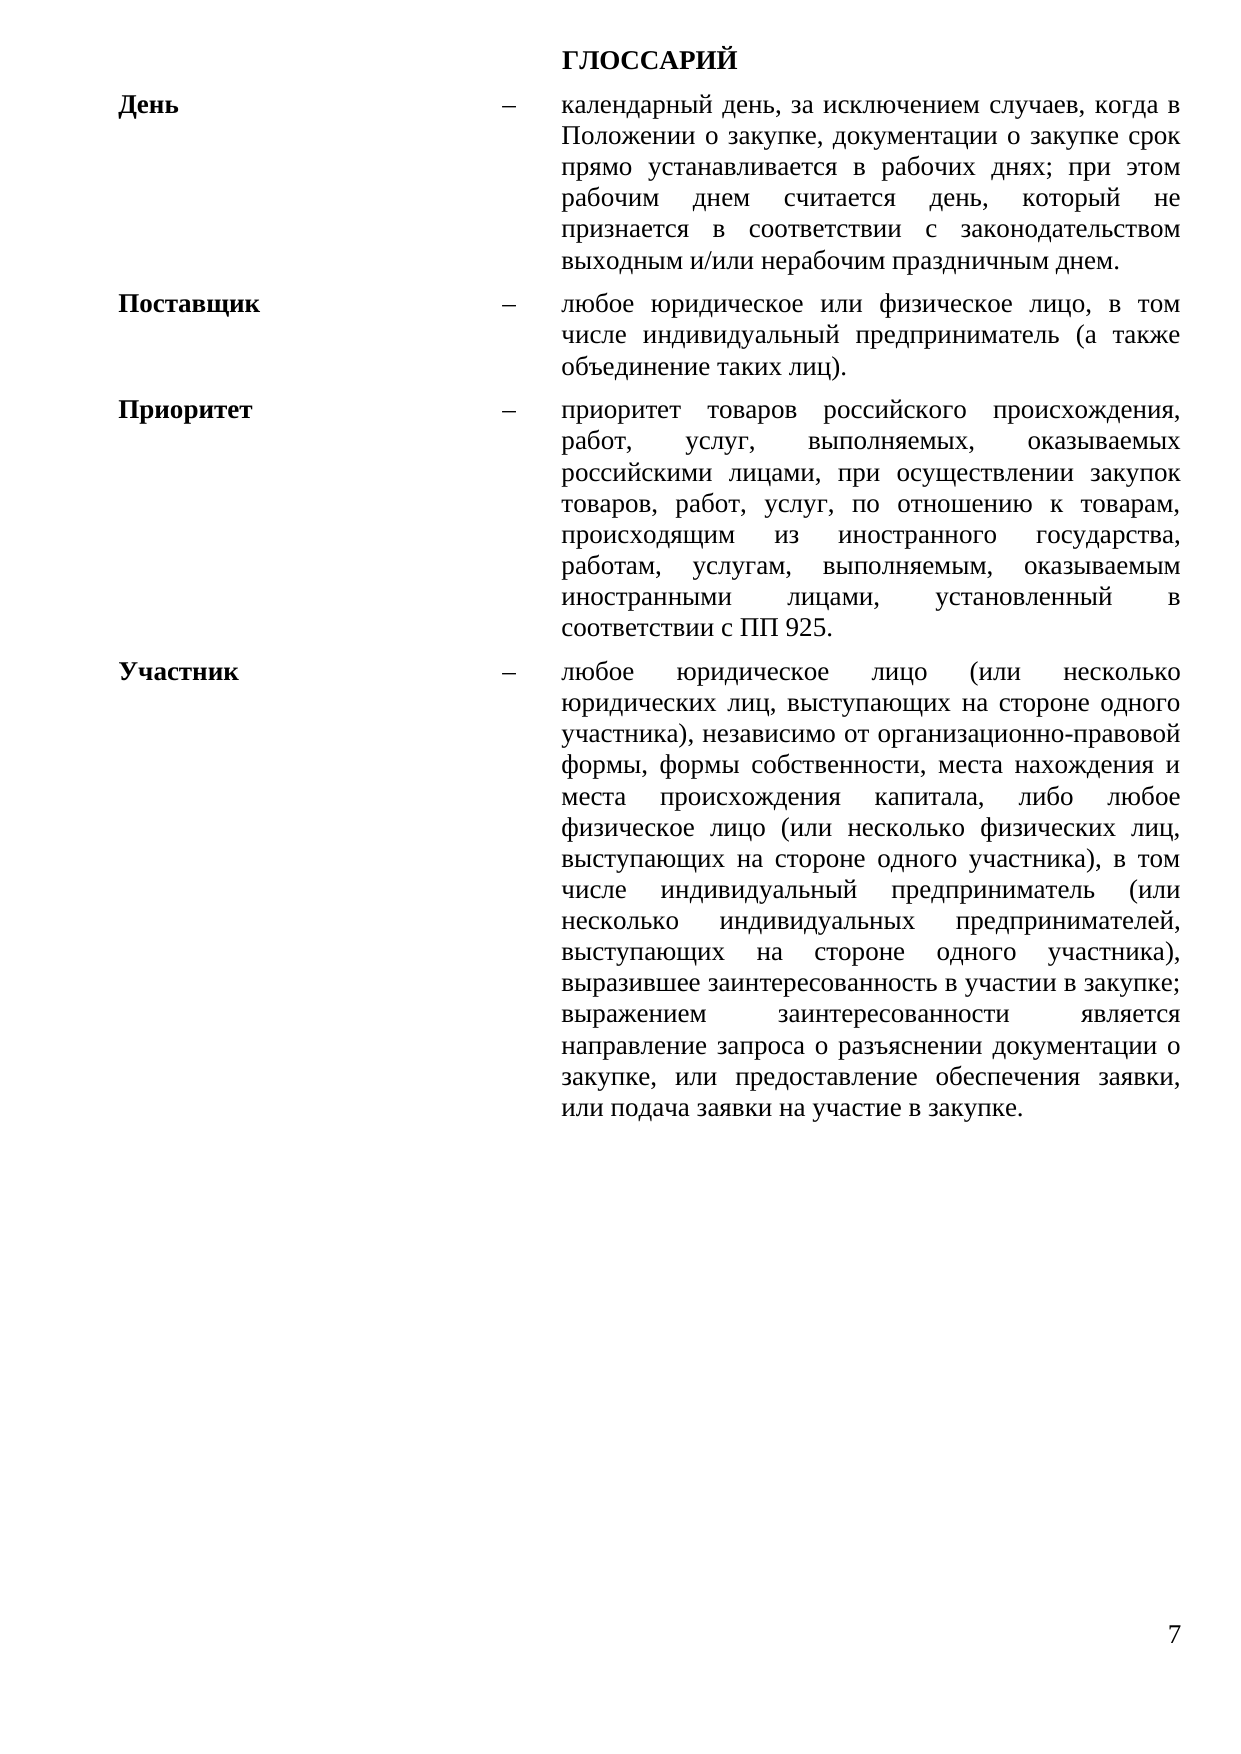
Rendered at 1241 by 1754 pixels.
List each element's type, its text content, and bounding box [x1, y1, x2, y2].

text Приоритет – приоритет товаров российского происхождения, работ, услуг, выполняемых, оказываемых российскими лицами, при осуществлении закупок товаров, работ, услуг, по отношению к товарам, происходящим из иностранного государства, работам, услугам, выполняемым, оказываемым иностранными лицами, установленный в соответствии с ПП 925. [118, 393, 1181, 642]
text День – календарный день, за исключением случаев, когда в Положении о закупке, документации о закупке срок прямо устанавливается в рабочих днях; при этом рабочим днем считается день, который не признается в соответствии с законодательством выходным и/или нерабочим праздничным днем. [118, 88, 1181, 275]
text Поставщик – любое юридическое или физическое лицо, в том числе индивидуальный предприниматель (а также объединение таких лиц). [118, 287, 1181, 381]
text Участник – любое юридическое лицо (или несколько юридических лиц, выступающих на стороне одного участника), независимо от организационно-правовой формы, формы собственности, места нахождения и места происхождения капитала, либо любое физическое лицо (или несколько физических лиц, выступающих на стороне одного участника), в том числе индивидуальный предприниматель (или несколько индивидуальных предпринимателей, выступающих на стороне одного участника), выразившее заинтересованность в участии в закупке; выражением заинтересованности является направление запроса о разъяснении документации о закупке, или предоставление обеспечения заявки, или подача заявки на участие в закупке. [118, 655, 1181, 1122]
text Глоссарий [118, 44, 1181, 76]
